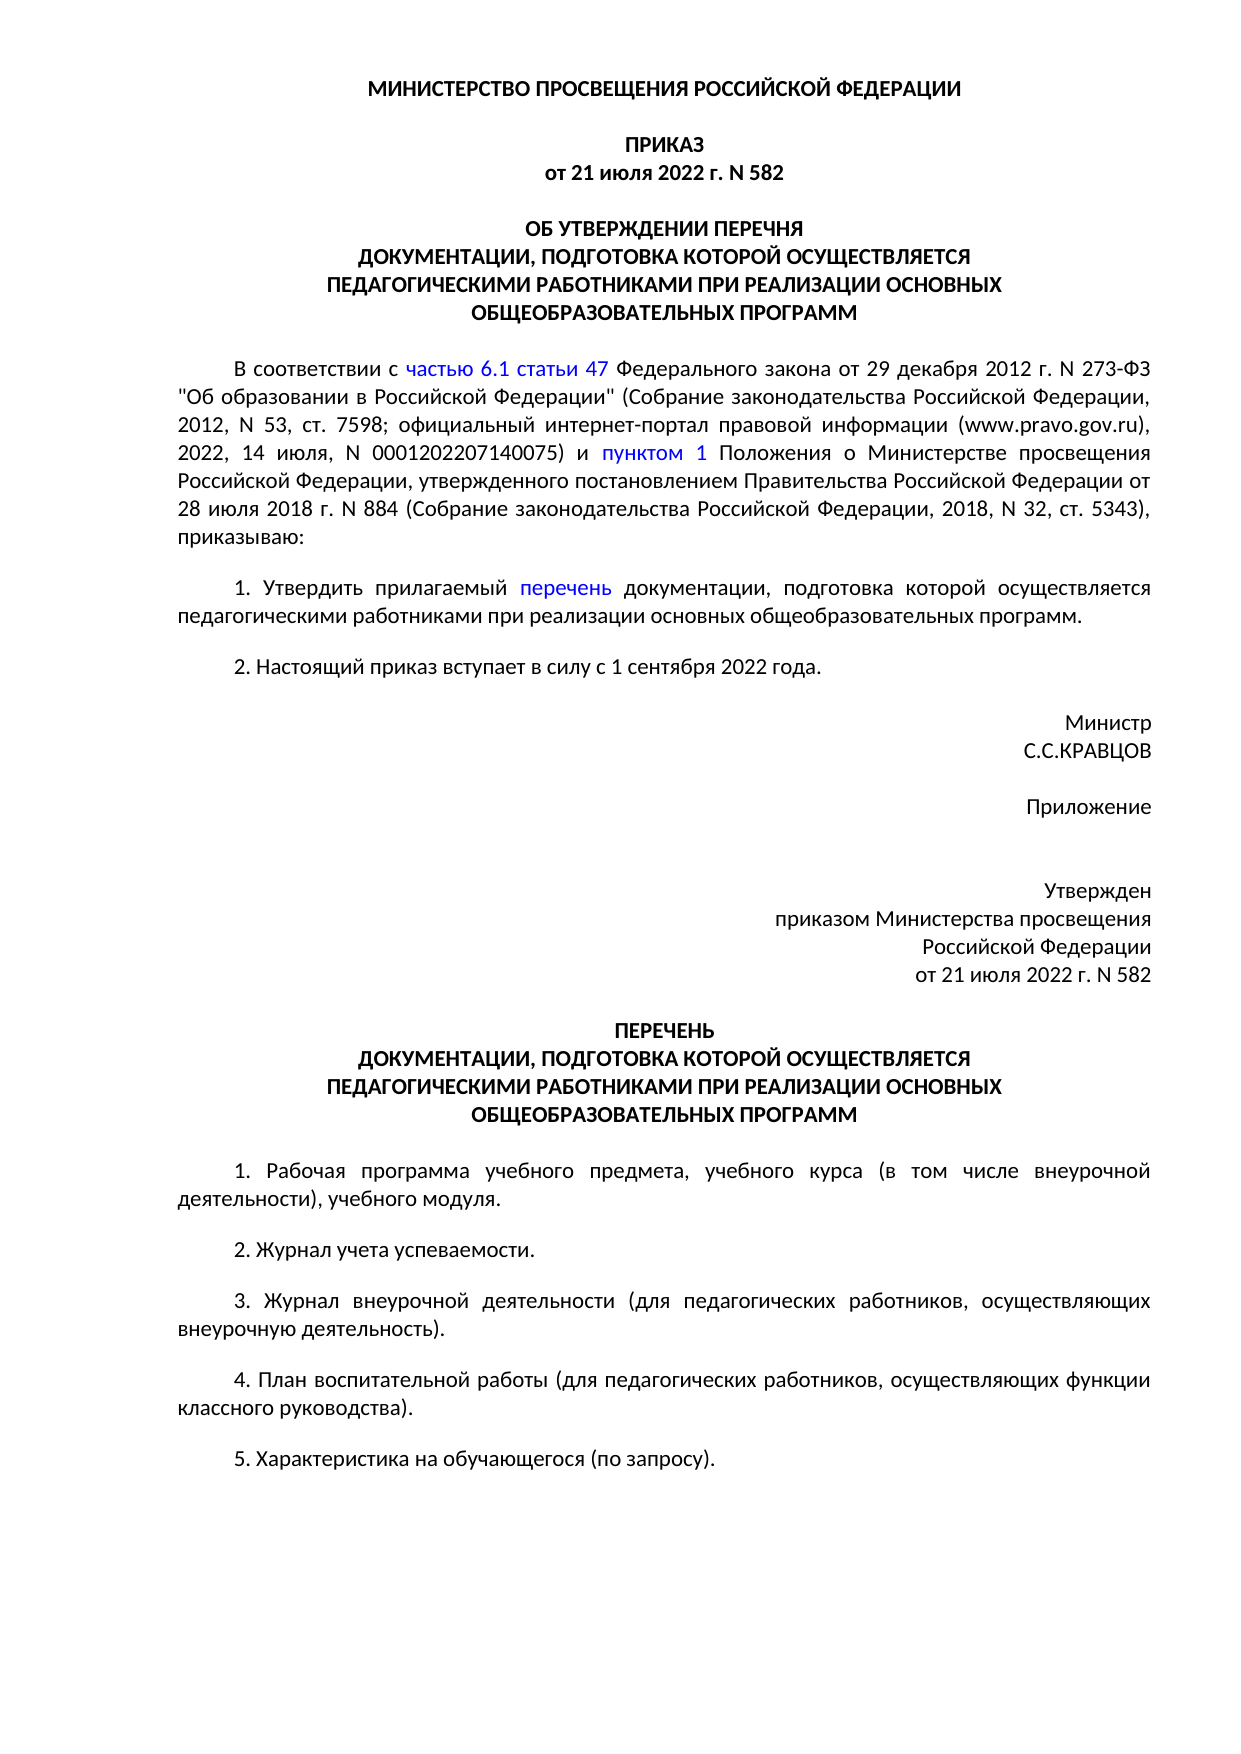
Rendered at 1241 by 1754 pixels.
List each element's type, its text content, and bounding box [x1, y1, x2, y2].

text приказом Министерства просвещения [177, 904, 1152, 932]
title ПЕРЕЧЕНЬ [177, 1016, 1152, 1044]
text 3. Журнал внеурочной деятельности (для педагогических работников, осуществляющих внеурочную деятельность). [177, 1286, 1152, 1342]
text 1. Утвердить прилагаемый перечень документации, подготовка которой осуществляется педагогическими работниками при реализации основных общеобразовательных программ. [177, 573, 1152, 629]
title ДОКУМЕНТАЦИИ, ПОДГОТОВКА КОТОРОЙ ОСУЩЕСТВЛЯЕТСЯ [177, 242, 1152, 270]
title ДОКУМЕНТАЦИИ, ПОДГОТОВКА КОТОРОЙ ОСУЩЕСТВЛЯЕТСЯ [177, 1044, 1152, 1072]
text Министр [177, 708, 1152, 736]
text от 21 июля 2022 г. N 582 [177, 960, 1152, 988]
title МИНИСТЕРСТВО ПРОСВЕЩЕНИЯ РОССИЙСКОЙ ФЕДЕРАЦИИ [177, 74, 1152, 102]
text 1. Рабочая программа учебного предмета, учебного курса (в том числе внеурочной деятельности), учебного модуля. [177, 1156, 1152, 1212]
title ПЕДАГОГИЧЕСКИМИ РАБОТНИКАМИ ПРИ РЕАЛИЗАЦИИ ОСНОВНЫХ [177, 270, 1152, 298]
title ПРИКАЗ [177, 130, 1152, 158]
text 2. Журнал учета успеваемости. [177, 1235, 1152, 1263]
title ОБ УТВЕРЖДЕНИИ ПЕРЕЧНЯ [177, 214, 1152, 242]
title ОБЩЕОБРАЗОВАТЕЛЬНЫХ ПРОГРАММ [177, 1100, 1152, 1128]
title ОБЩЕОБРАЗОВАТЕЛЬНЫХ ПРОГРАММ [177, 298, 1152, 326]
text 4. План воспитательной работы (для педагогических работников, осуществляющих функции классного руководства). [177, 1365, 1152, 1421]
text 5. Характеристика на обучающегося (по запросу). [177, 1444, 1152, 1472]
text Российской Федерации [177, 932, 1152, 960]
title от 21 июля 2022 г. N 582 [177, 158, 1152, 186]
text Приложение [177, 792, 1152, 820]
text Утвержден [177, 876, 1152, 904]
title ПЕДАГОГИЧЕСКИМИ РАБОТНИКАМИ ПРИ РЕАЛИЗАЦИИ ОСНОВНЫХ [177, 1072, 1152, 1100]
text С.С.КРАВЦОВ [177, 736, 1152, 764]
text В соответствии с частью 6.1 статьи 47 Федерального закона от 29 декабря 2012 г. N 273-ФЗ "Об образовании в Российской Федерации" (Собрание законодательства Российской Федерации, 2012, N 53, ст. 7598; официальный интернет-портал правовой информации (www.pravo.gov.ru), 2022, 14 июля, N 0001202207140075) и пунктом 1 Положения о Министерстве просвещения Российской Федерации, утвержденного постановлением Правительства Российской Федерации от 28 июля 2018 г. N 884 (Собрание законодательства Российской Федерации, 2018, N 32, ст. 5343), приказываю: [177, 354, 1152, 550]
text 2. Настоящий приказ вступает в силу с 1 сентября 2022 года. [177, 652, 1152, 680]
